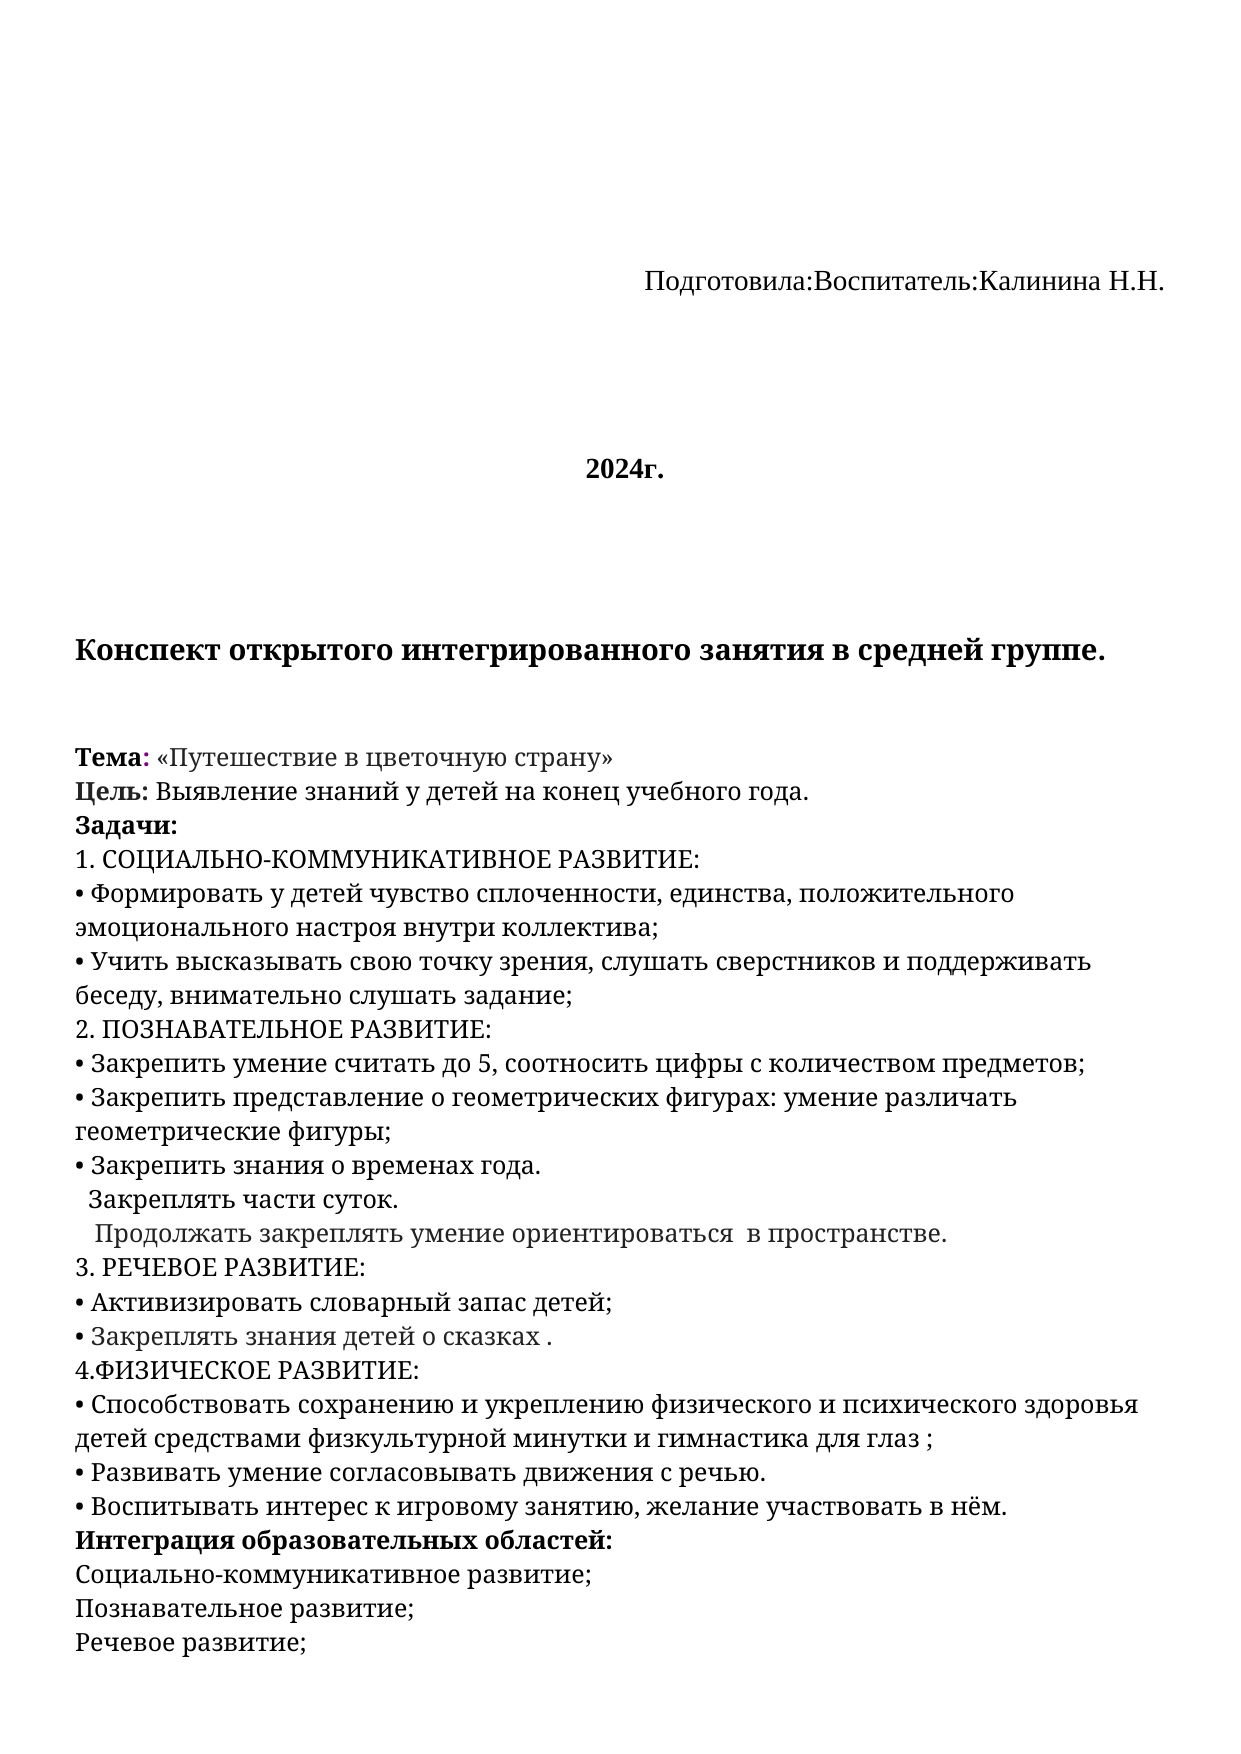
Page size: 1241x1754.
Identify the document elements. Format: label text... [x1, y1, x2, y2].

text • Закрепить представление о геометрических фигурах: умение различать геометрические фигуры; [75, 1080, 1165, 1148]
text 1. СОЦИАЛЬНО-КОММУНИКАТИВНОЕ РАЗВИТИЕ: [75, 841, 1165, 875]
text • Закрепить знания о временах года. [75, 1148, 1165, 1182]
text Конспект открытого интегрированного занятия в средней группе. [75, 629, 1165, 669]
text Социально-коммуникативное развитие; [75, 1557, 1165, 1591]
text Интеграция образовательных областей: [75, 1523, 1165, 1557]
text • Развивать умение согласовывать движения с речью. [75, 1454, 1165, 1488]
text 3. РЕЧЕВОЕ РАЗВИТИЕ: [75, 1250, 1165, 1284]
text Тема: «Путешествие в цветочную страну» [75, 739, 1165, 773]
text • Учить высказывать свою точку зрения, слушать сверстников и поддерживать беседу, внимательно слушать задание; [75, 943, 1165, 1012]
text • Активизировать словарный запас детей; [75, 1284, 1165, 1318]
text Познавательное развитие; [75, 1591, 1165, 1625]
text Цель: Выявление знаний у детей на конец учебного года. [75, 773, 1165, 807]
text Задачи: [75, 807, 1165, 841]
text • Воспитывать интерес к игровому занятию, желание участвовать в нём. [75, 1488, 1165, 1523]
text • Формировать у детей чувство сплоченности, единства, положительного эмоционального настроя внутри коллектива; [75, 875, 1165, 943]
text 2024г. [75, 451, 1165, 485]
text Закреплять части суток. [75, 1182, 1165, 1216]
text • Способствовать сохранению и укреплению физического и психического здоровья детей средствами физкультурной минутки и гимнастика для глаз ; [75, 1386, 1165, 1454]
text • Закрепить умение считать до 5, соотносить цифры с количеством предметов; [75, 1046, 1165, 1080]
text • Закреплять знания детей о сказках . [75, 1318, 1165, 1352]
text Подготовила:Воспитатель:Калинина Н.Н. [75, 263, 1165, 297]
text 2. ПОЗНАВАТЕЛЬНОЕ РАЗВИТИЕ: [75, 1012, 1165, 1046]
text Речевое развитие; [75, 1625, 1165, 1659]
text Продолжать закреплять умение ориентироваться в пространстве. [75, 1216, 1165, 1250]
text 4.ФИЗИЧЕСКОЕ РАЗВИТИЕ: [75, 1352, 1165, 1386]
